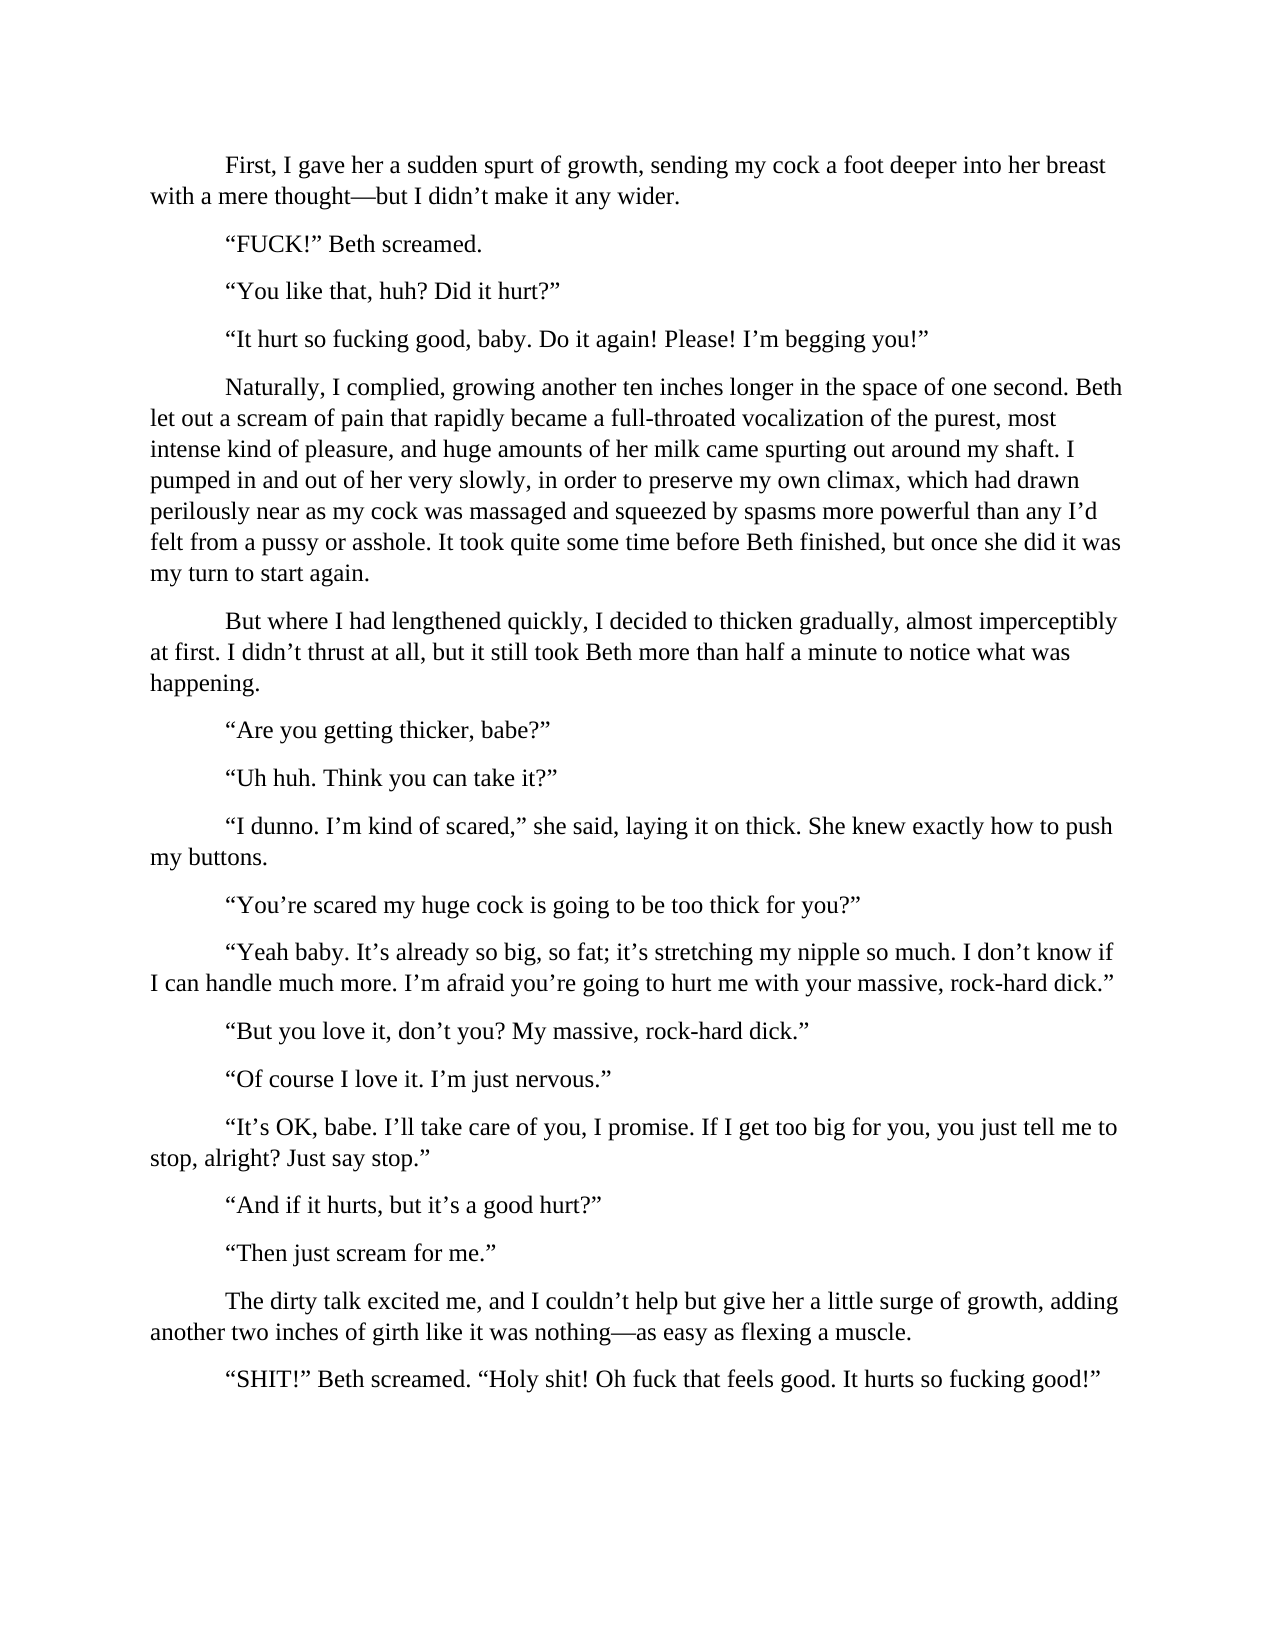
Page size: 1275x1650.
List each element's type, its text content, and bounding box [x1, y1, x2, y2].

text “Then just scream for me.” [150, 1238, 1125, 1267]
text “SHIT!” Beth screamed. “Holy shit! Oh fuck that feels good. It hurts so fucking good!” [150, 1364, 1125, 1393]
text “You’re scared my huge cock is going to be too thick for you?” [150, 890, 1125, 918]
text “But you love it, don’t you? My massive, rock-hard dick.” [150, 1016, 1125, 1045]
text “I dunno. I’m kind of scared,” she said, laying it on thick. She knew exactly how to push my buttons. [150, 811, 1125, 871]
text “Yeah baby. It’s already so big, so fat; it’s stretching my nipple so much. I don’t know if I can handle much more. I’m afraid you’re going to hurt me with your massive, rock-hard dick.” [150, 937, 1125, 997]
text “Are you getting thicker, babe?” [150, 716, 1125, 744]
text “FUCK!” Beth screamed. [150, 229, 1125, 257]
text First, I gave her a sudden spurt of growth, sending my cock a foot deeper into her breast with a mere thought—but I didn’t make it any wider. [150, 150, 1125, 210]
text “It hurt so fucking good, baby. Do it again! Please! I’m begging you!” [150, 324, 1125, 353]
text But where I had lengthened quickly, I decided to thicken gradually, almost imperceptibly at first. I didn’t thrust at all, but it still took Beth more than half a minute to notice what was happening. [150, 606, 1125, 697]
text Naturally, I complied, growing another ten inches longer in the space of one second. Beth let out a scream of pain that rapidly became a full-throated vocalization of the purest, most intense kind of pleasure, and huge amounts of her milk came spurting out around my shaft. I pumped in and out of her very slowly, in order to preserve my own climax, which had drawn perilously near as my cock was massaged and squeezed by spasms more powerful than any I’d felt from a pussy or asshole. It took quite some time before Beth finished, but once she did it was my turn to start again. [150, 372, 1125, 587]
text “Of course I love it. I’m just nervous.” [150, 1064, 1125, 1093]
text “And if it hurts, but it’s a good hurt?” [150, 1190, 1125, 1219]
text “Uh huh. Think you can take it?” [150, 763, 1125, 792]
text The dirty talk excited me, and I couldn’t help but give her a little surge of growth, adding another two inches of girth like it was nothing—as easy as flexing a muscle. [150, 1286, 1125, 1346]
text “You like that, huh? Did it hurt?” [150, 276, 1125, 305]
text “It’s OK, babe. I’ll take care of you, I promise. If I get too big for you, you just tell me to stop, alright? Just say stop.” [150, 1112, 1125, 1171]
